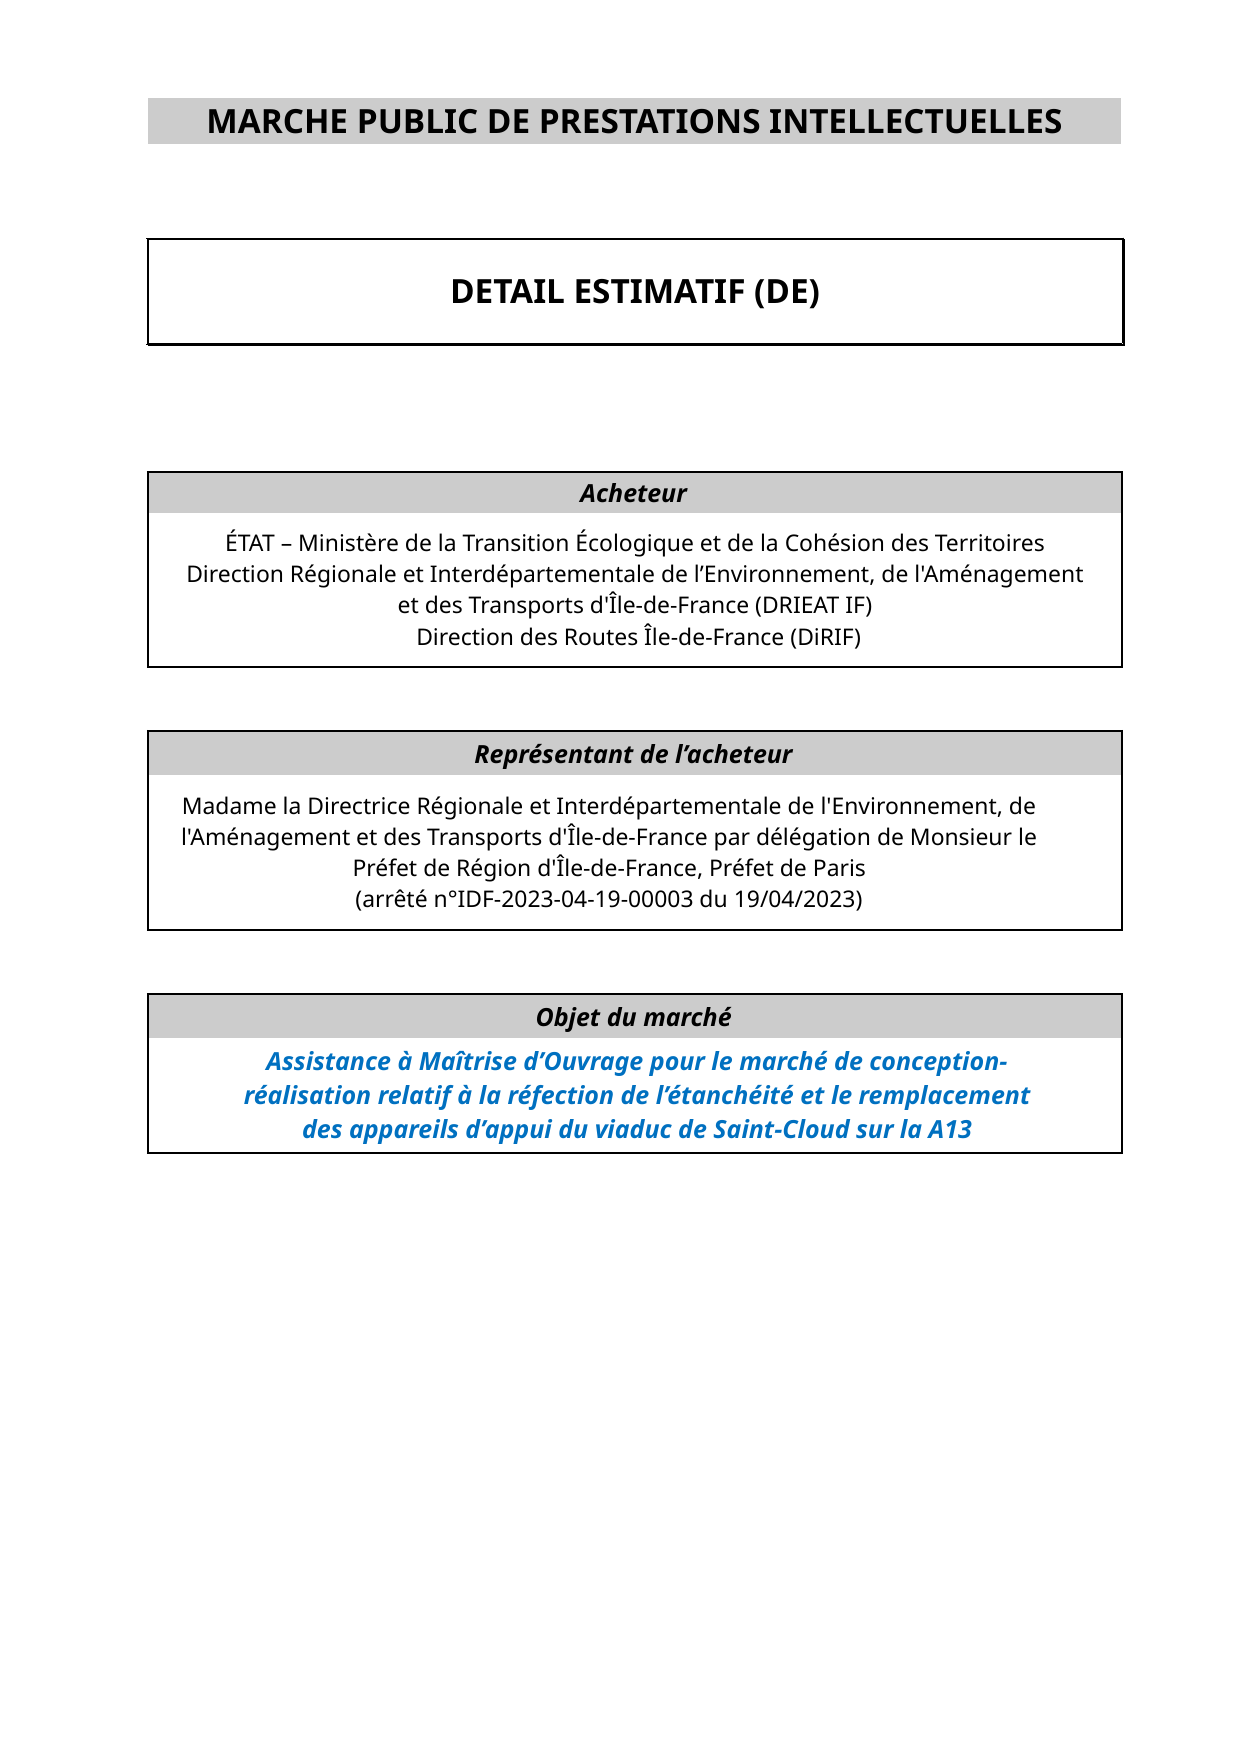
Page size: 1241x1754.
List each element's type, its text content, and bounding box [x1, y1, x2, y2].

table_header Objet du marché [149, 995, 1121, 1038]
table_cell [149, 1038, 1121, 1044]
table_cell [149, 775, 1121, 781]
table_cell ÉTAT – Ministère de la Transition Écologique et de la Cohésion des Territoires Direction Régionale et Interdépartementale de l’Environnement, de l'Aménagement et des Transports d'Île-de-France (DRIEAT IF) Direction des Routes Île-de-France (DiRIF) [149, 519, 1121, 660]
table_cell [149, 513, 1121, 518]
table_cell [149, 660, 1121, 666]
table_header Acheteur [149, 473, 1121, 513]
table_cell [149, 1146, 1121, 1152]
text MARCHE PUBLIC DE PRESTATIONS INTELLECTUELLES [148, 98, 1121, 144]
table_header Représentant de l’acheteur [149, 732, 1121, 775]
table_cell Assistance à Maîtrise d’Ouvrage pour le marché de conception-réalisation relatif à la réfection de l’étanchéité et le remplacement des appareils d’appui du viaduc de Saint-Cloud sur la A13 [149, 1044, 1121, 1146]
text DETAIL ESTIMATIF (DE) [149, 240, 1122, 343]
table_cell [149, 923, 1121, 929]
table_cell Madame la Directrice Régionale et Interdépartementale de l'Environnement, de l'Aménagement et des Transports d'Île-de-France par délégation de Monsieur le Préfet de Région d'Île-de-France, Préfet de Paris (arrêté n°IDF-2023-04-19-00003 du 19/04/2023) [149, 781, 1121, 923]
